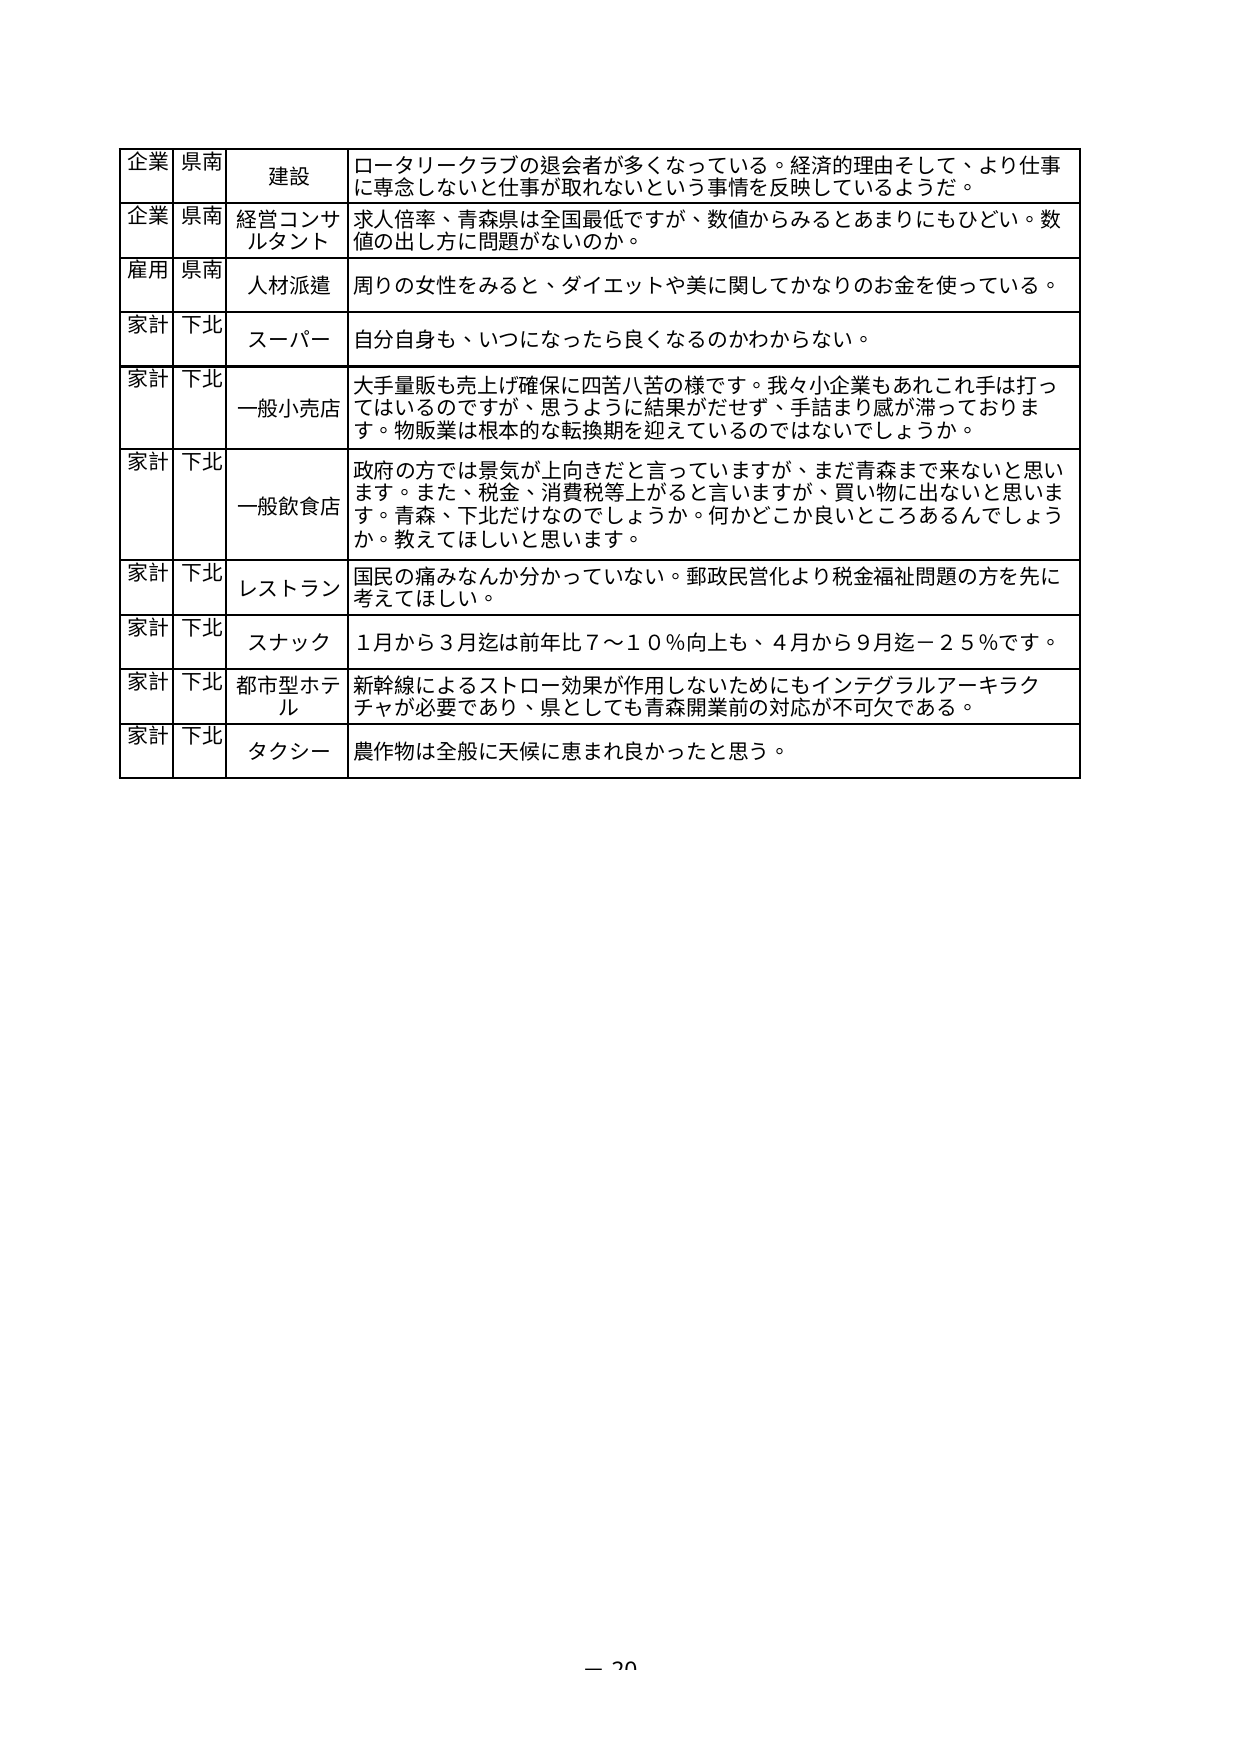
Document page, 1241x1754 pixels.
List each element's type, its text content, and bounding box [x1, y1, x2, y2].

table_cell 県南 [174, 204, 225, 257]
table_cell 下北 [174, 725, 225, 777]
table_cell スナック [227, 616, 347, 668]
table_cell ロータリークラブの退会者が多くなっている。経済的理由そして、より仕事に専念しないと仕事が取れないという事情を反映しているようだ。 [349, 150, 1079, 202]
table_cell スーパー [227, 313, 347, 365]
table_cell 雇用 [121, 259, 172, 311]
table_cell 下北 [174, 561, 225, 614]
table_cell 一般飲食店 [227, 450, 347, 559]
table_cell 家計 [121, 561, 172, 614]
table_cell 家計 [121, 616, 172, 668]
table_cell 建設 [227, 150, 347, 202]
table_cell 家計 [121, 725, 172, 777]
table_cell 農作物は全般に天候に恵まれ良かったと思う。 [349, 725, 1079, 777]
table_cell 下北 [174, 616, 225, 668]
table_cell 周りの女性をみると、ダイエットや美に関してかなりのお金を使っている。 [349, 259, 1079, 311]
table_cell 家計 [121, 368, 172, 448]
table_cell 下北 [174, 313, 225, 365]
table_cell 大手量販も売上げ確保に四苦八苦の様です。我々小企業もあれこれ手は打ってはいるのですが、思うように結果がだせず、手詰まり感が滞っておりま す。物販業は根本的な転換期を迎えているのではないでしょうか。 [349, 368, 1079, 448]
table_cell タクシー [227, 725, 347, 777]
table_cell 県南 [174, 150, 225, 202]
table_cell 家計 [121, 450, 172, 559]
table_cell 下北 [174, 368, 225, 448]
table_cell 経営コンサルタント [227, 204, 347, 257]
table_cell 下北 [174, 670, 225, 722]
table_cell 求人倍率、青森県は全国最低ですが、数値からみるとあまりにもひどい。数値の出し方に問題がないのか。 [349, 204, 1079, 257]
table_cell 新幹線によるストロー効果が作用しないためにもインテグラルアーキラクチャが必要であり、県としても青森開業前の対応が不可欠である。 [349, 670, 1079, 722]
table_cell 企業 [121, 150, 172, 202]
table_cell 一般小売店 [227, 368, 347, 448]
table_cell 国民の痛みなんか分かっていない。郵政民営化より税金福祉問題の方を先に考えてほしい。 [349, 561, 1079, 614]
table_cell 都市型ホテル [227, 670, 347, 722]
table_cell 人材派遣 [227, 259, 347, 311]
table_cell 企業 [121, 204, 172, 257]
table_cell 自分自身も、いつになったら良くなるのかわからない。 [349, 313, 1079, 365]
table_cell 政府の方では景気が上向きだと言っていますが、まだ青森まで来ないと思います。また、税金、消費税等上がると言いますが、買い物に出ないと思います。青森、下北だけなのでしょうか。何かどこか良いところあるんでしょうか。教えてほしいと思います。 [349, 450, 1079, 559]
table_cell 家計 [121, 670, 172, 722]
table_cell 家計 [121, 313, 172, 365]
table_cell 県南 [174, 259, 225, 311]
table_cell 下北 [174, 450, 225, 559]
table_cell レストラン [227, 561, 347, 614]
table_cell １月から３月迄は前年比７～１０％向上も、４月から９月迄－２５％です。 [349, 616, 1079, 668]
